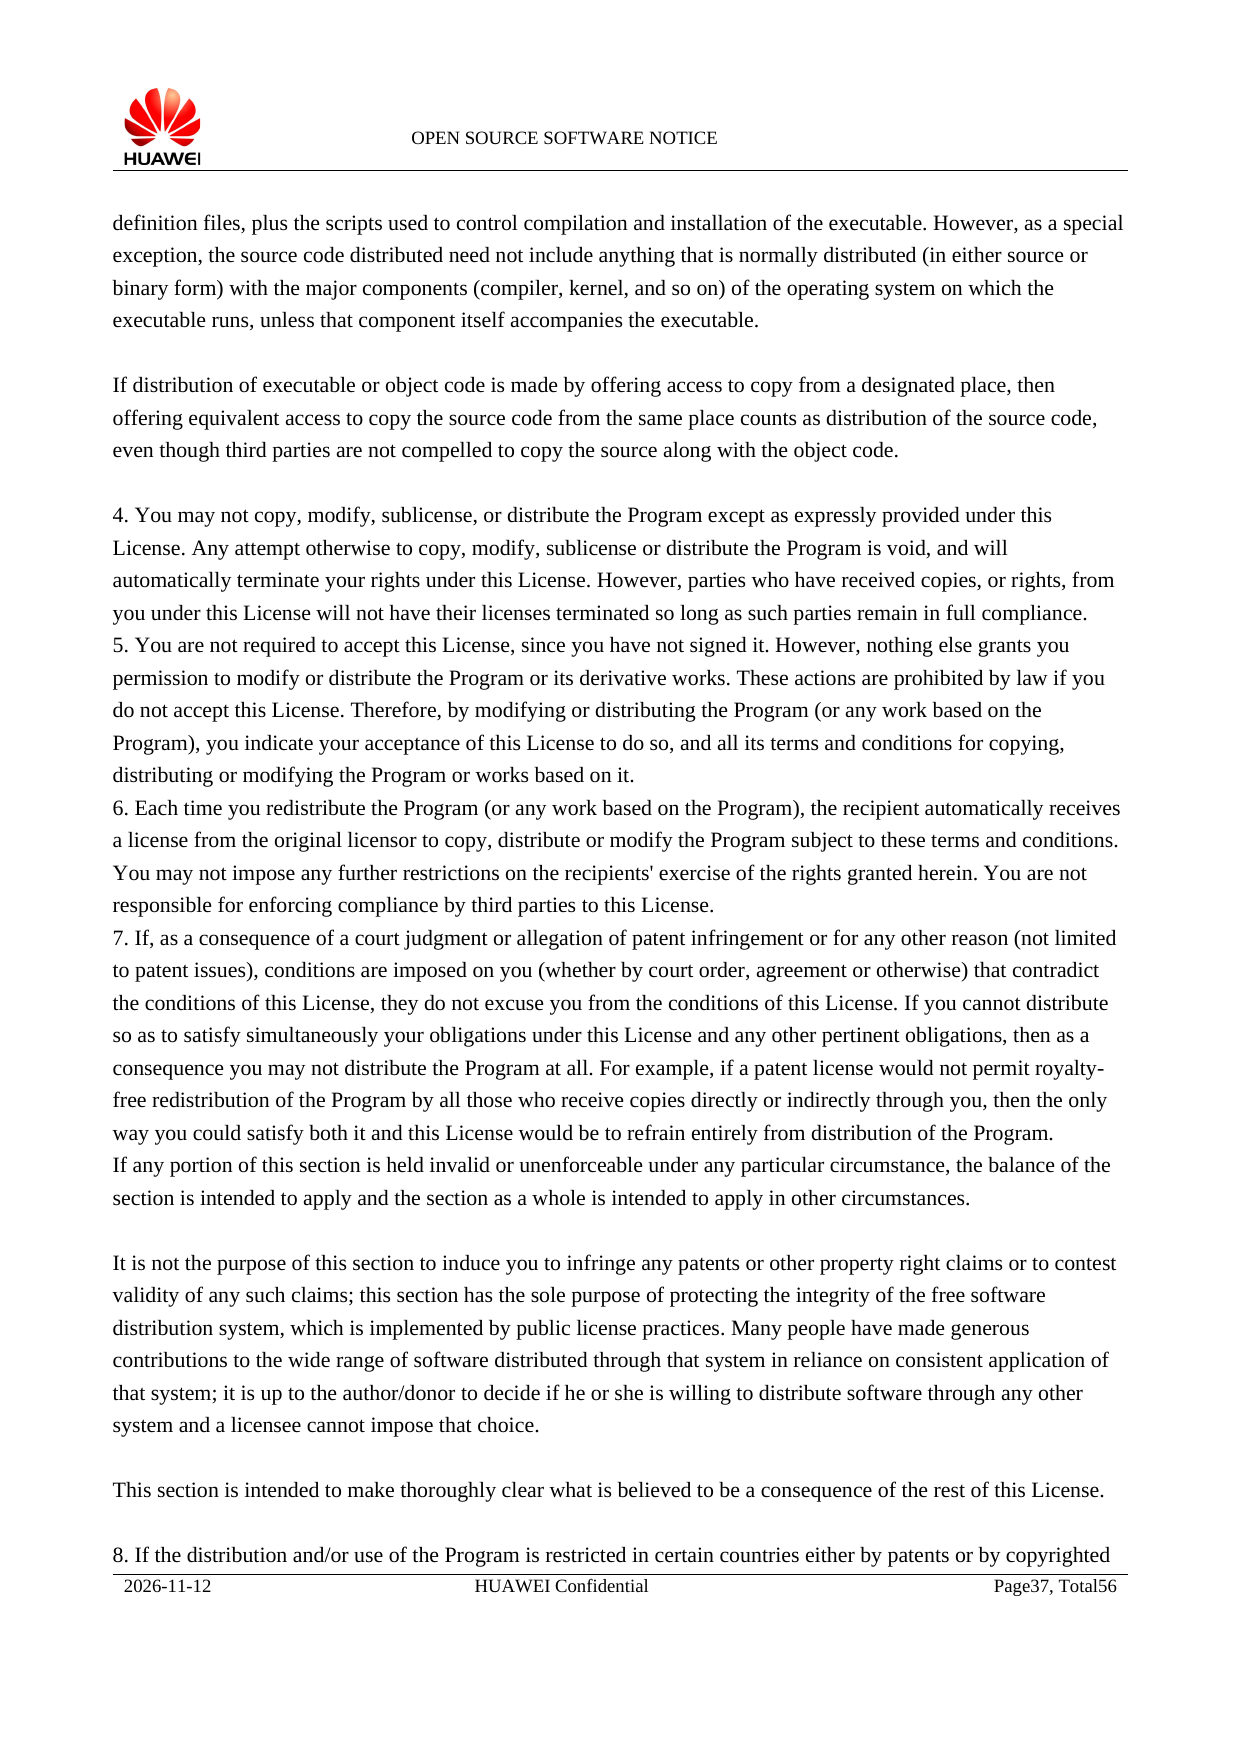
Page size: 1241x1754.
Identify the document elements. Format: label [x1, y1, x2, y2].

picture [124, 88, 201, 165]
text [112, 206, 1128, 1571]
